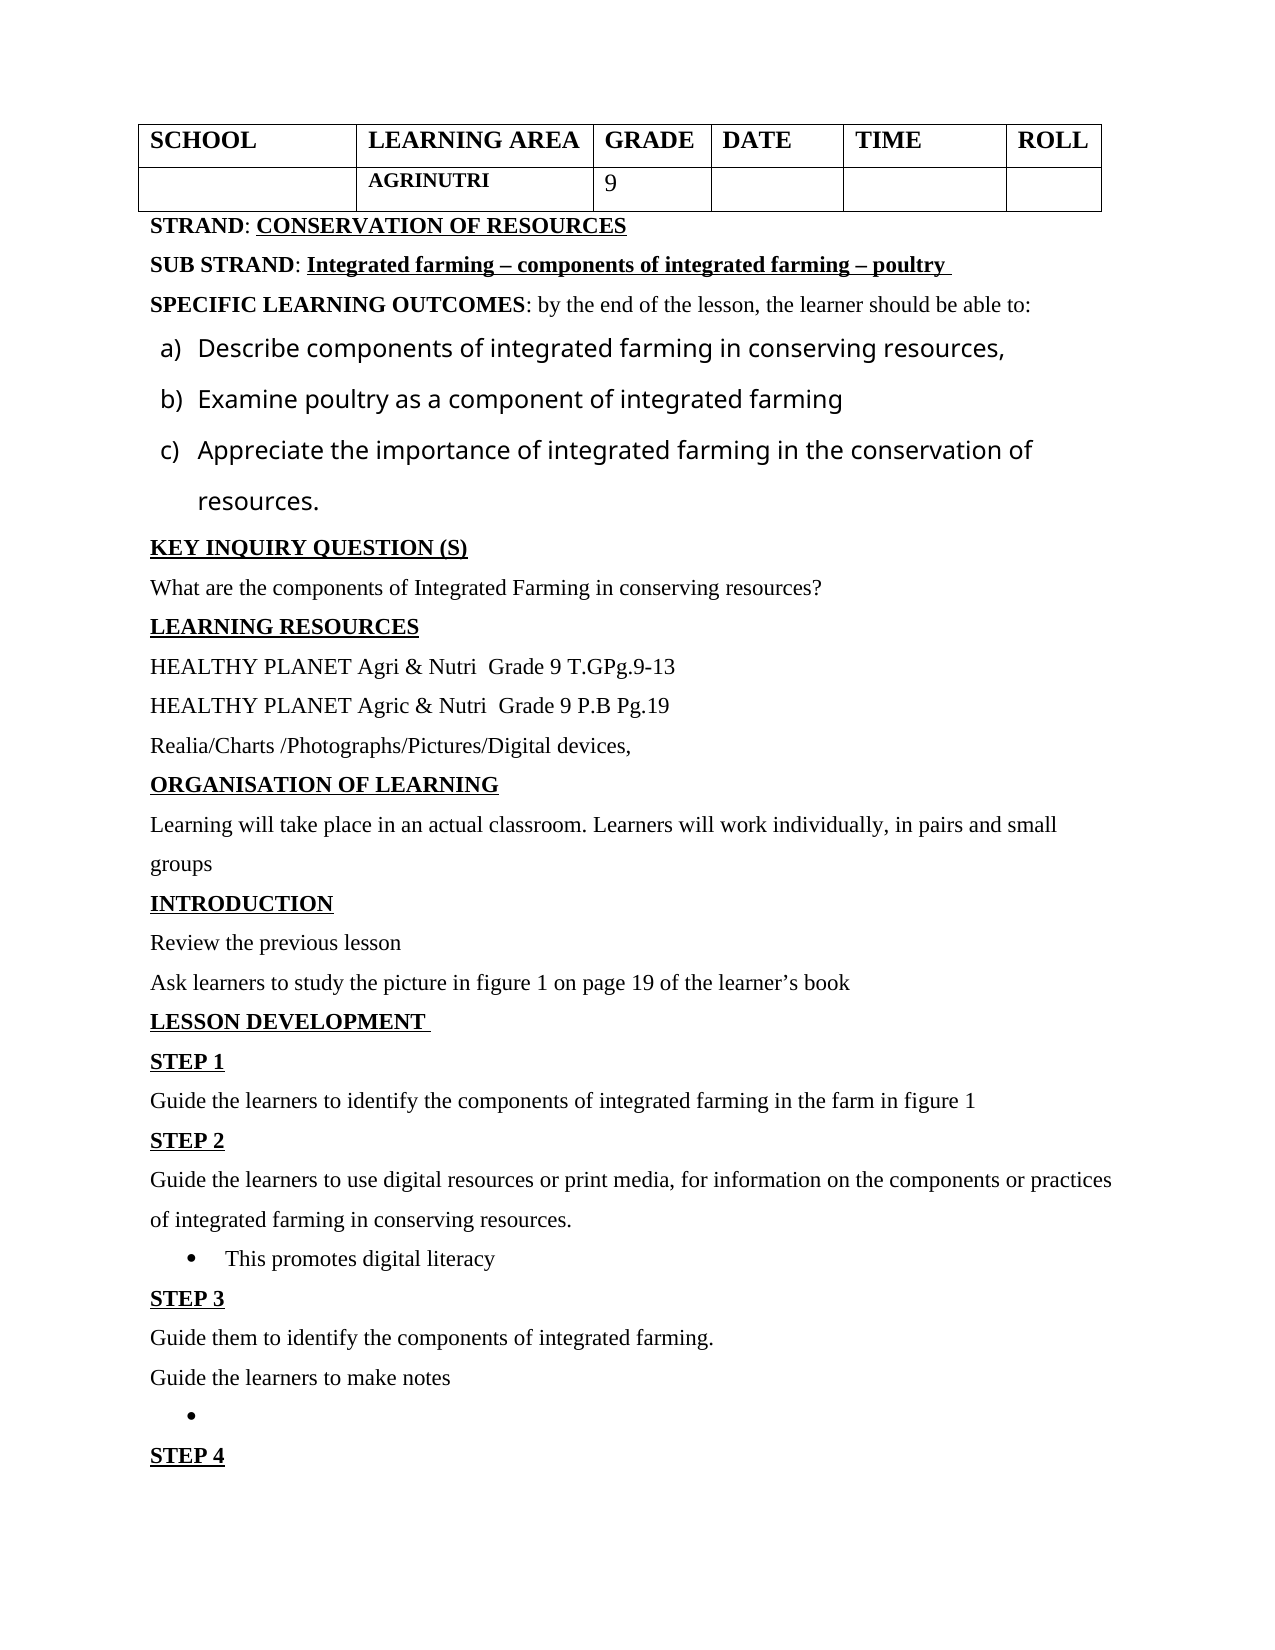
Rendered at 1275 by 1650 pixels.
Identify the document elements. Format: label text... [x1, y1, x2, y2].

list Describe components of integrated farming in conserving resources, [160, 330, 1041, 364]
text HEALTHY PLANET Agric & Nutri Grade 9 P.B Pg.19 [150, 692, 1125, 719]
text INTRODUCTION [150, 890, 1125, 916]
text STEP 1 [150, 1048, 1125, 1074]
text LEARNING RESOURCES [150, 613, 1125, 640]
text Guide the learners to use digital resources or print media, for information on the components or practices of integrated farming in conserving resources. [150, 1166, 1125, 1232]
text STEP 2 [150, 1127, 1125, 1153]
text STEP 3 [150, 1284, 1125, 1311]
text SUB STRAND: Integrated farming – components of integrated farming – poultry [150, 251, 1125, 278]
text STRAND: CONSERVATION OF RESOURCES [150, 212, 1125, 238]
text SPECIFIC LEARNING OUTCOMES: by the end of the lesson, the learner should be able to: [150, 291, 1125, 317]
list Appreciate the importance of integrated farming in the conservation of resources. [160, 432, 1051, 517]
table_header SCHOOL [139, 125, 356, 167]
text Realia/Charts /Photographs/Pictures/Digital devices, [150, 732, 1125, 758]
list This promotes digital literacy [187, 1245, 1125, 1271]
text Guide them to identify the components of integrated farming. [150, 1324, 1125, 1350]
table_header ROLL [1007, 125, 1101, 167]
text Ask learners to study the picture in figure 1 on page 19 of the learner’s book [150, 969, 1125, 995]
text HEALTHY PLANET Agri & Nutri Grade 9 T.GPg.9-13 [150, 653, 1125, 679]
table_cell [1007, 168, 1101, 211]
text Learning will take place in an actual classroom. Learners will work individually, in pairs and small groups [150, 811, 1125, 877]
text LESSON DEVELOPMENT [150, 1008, 1125, 1034]
table_header DATE [712, 125, 843, 167]
table_cell [712, 168, 843, 211]
text Guide the learners to identify the components of integrated farming in the farm in figure 1 [150, 1087, 1125, 1113]
table_cell AGRINUTRI [357, 168, 593, 211]
table_cell [139, 168, 356, 211]
text STEP 4 [150, 1442, 1125, 1469]
text What are the components of Integrated Farming in conserving resources? [150, 574, 1125, 600]
text KEY INQUIRY QUESTION (S) [150, 534, 1125, 561]
text ORGANISATION OF LEARNING [150, 771, 1125, 798]
table_header GRADE [594, 125, 711, 167]
list Examine poultry as a component of integrated farming [160, 381, 1051, 415]
text Review the previous lesson [150, 929, 1125, 956]
table_cell 9 [594, 168, 711, 211]
table_header LEARNING AREA [357, 125, 593, 167]
text Guide the learners to make notes [150, 1363, 1125, 1390]
table_header TIME [844, 125, 1006, 167]
table_cell [844, 168, 1006, 211]
